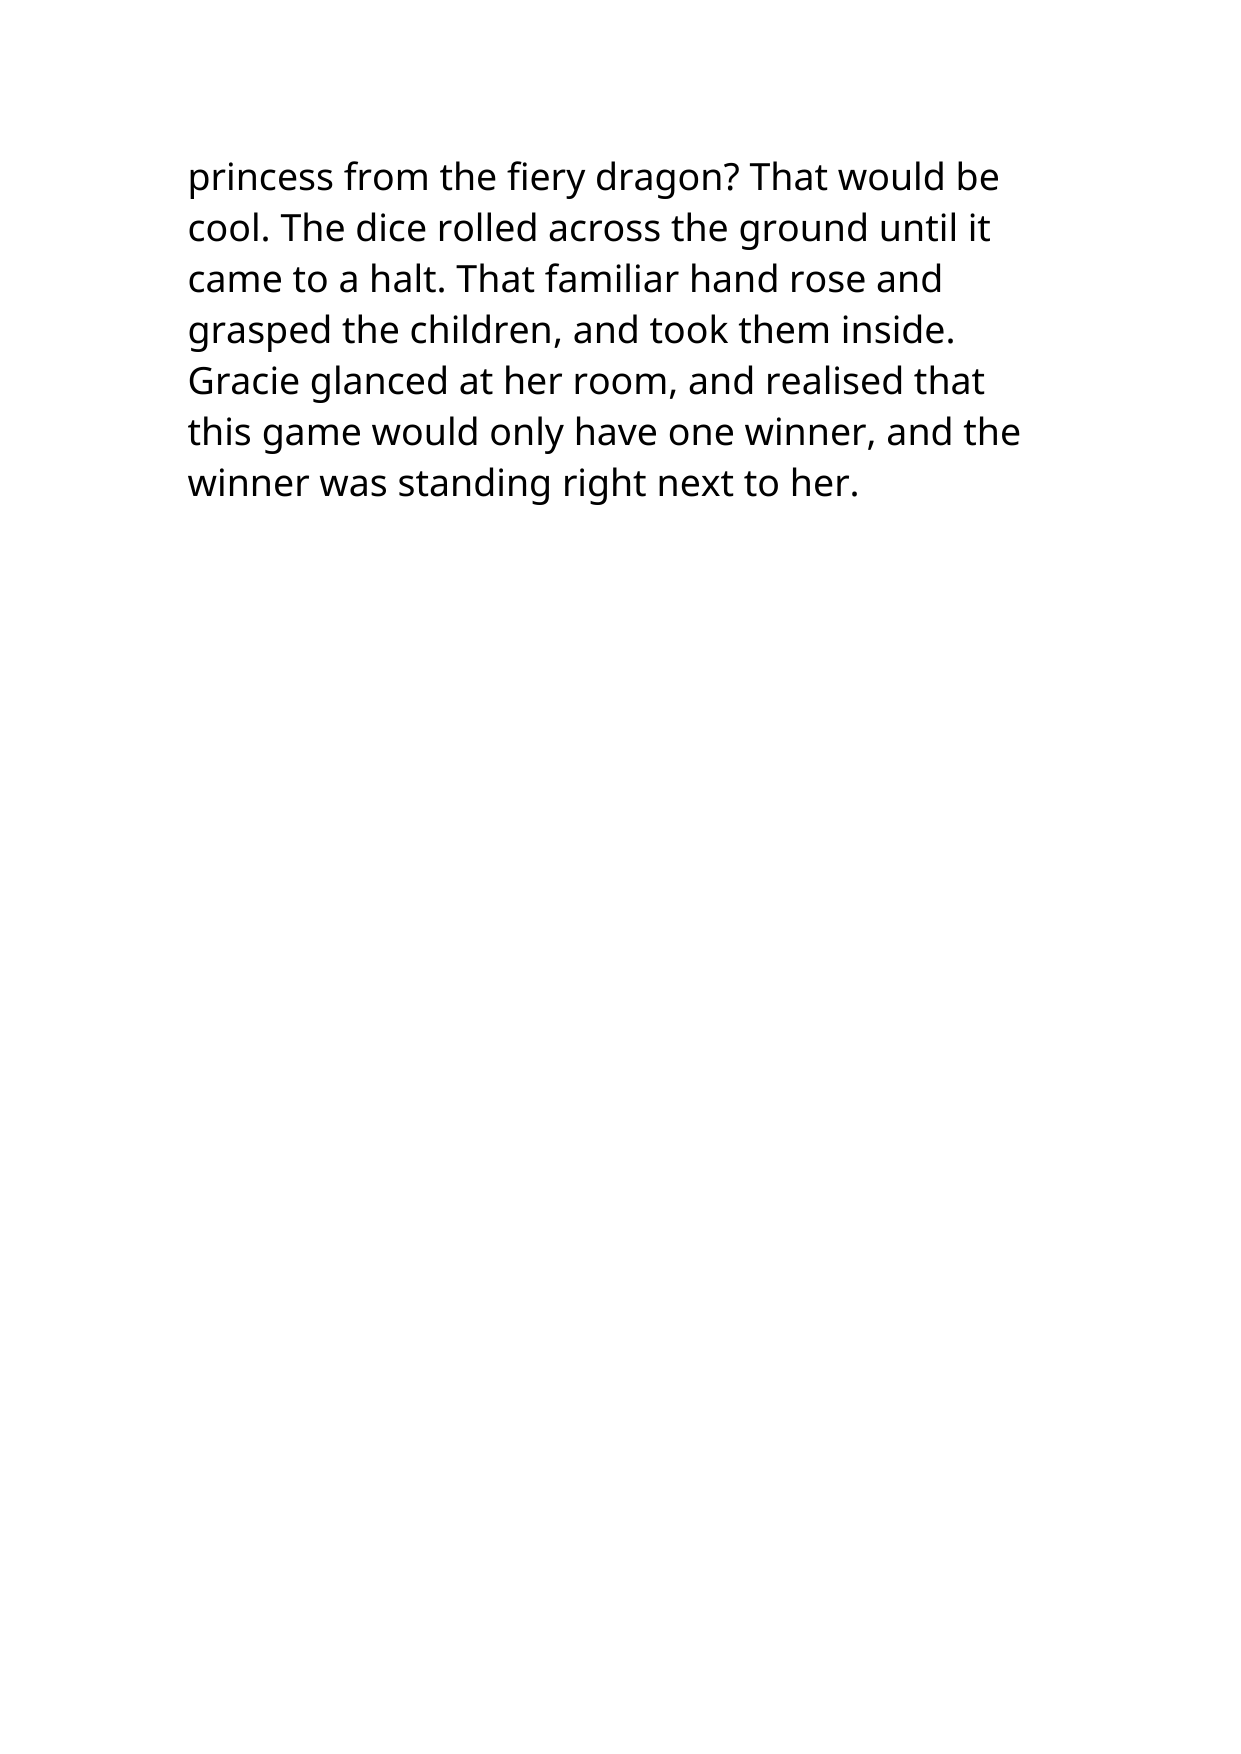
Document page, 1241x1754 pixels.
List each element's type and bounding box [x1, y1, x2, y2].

text [187, 150, 1053, 507]
